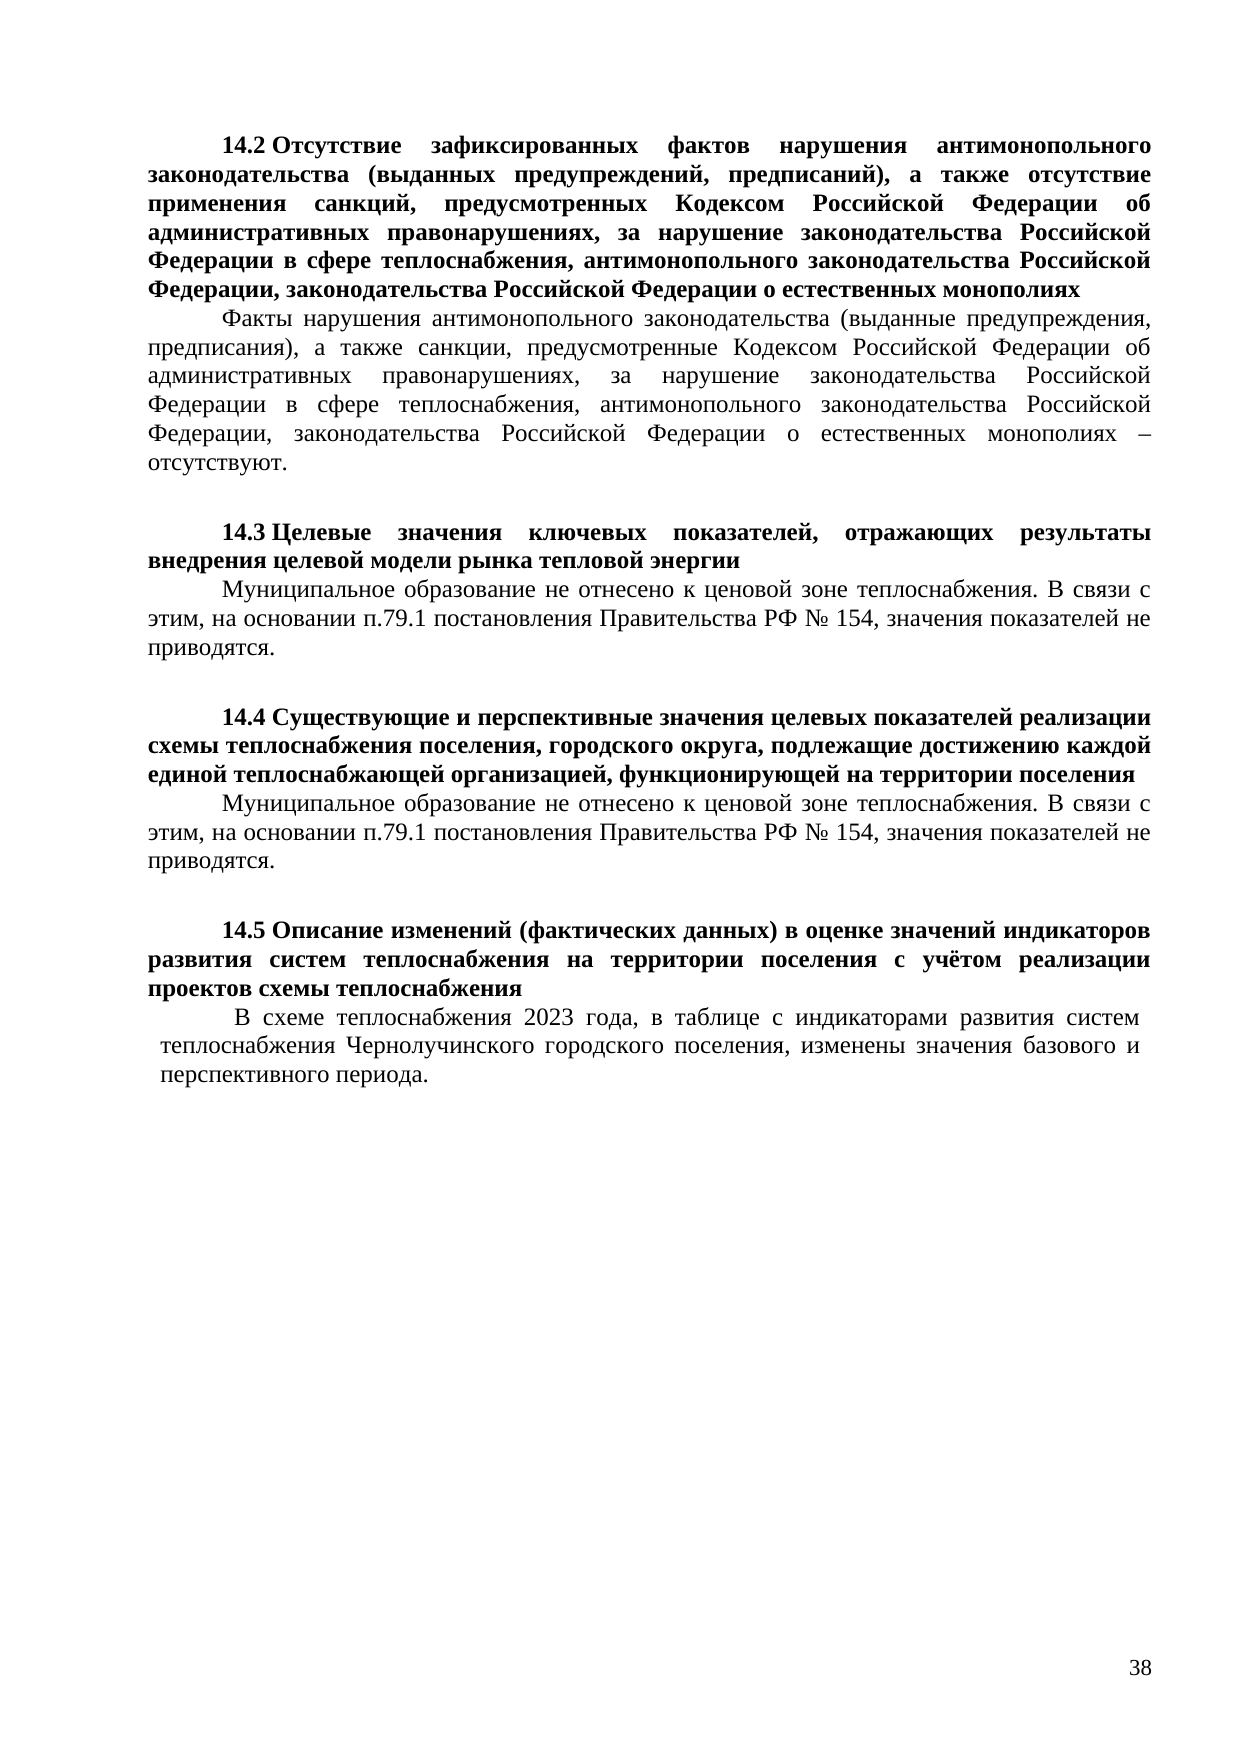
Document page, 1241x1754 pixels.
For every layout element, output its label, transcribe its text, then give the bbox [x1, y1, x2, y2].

text Муниципальное образование не отнесено к ценовой зоне теплоснабжения. В связи с этим, на основании п.79.1 постановления Правительства РФ № 154, значения показателей не приводятся. [148, 574, 1152, 661]
subtitle Целевые значения ключевых показателей, отражающих результаты внедрения целевой модели рынка тепловой энергии [148, 517, 1152, 574]
subtitle Описание изменений (фактических данных) в оценке значений индикаторов развития систем теплоснабжения на территории поселения с учётом реализации проектов схемы теплоснабжения [148, 916, 1152, 1002]
subtitle Существующие и перспективные значения целевых показателей реализации схемы теплоснабжения поселения, городского округа, подлежащие достижению каждой единой теплоснабжающей организацией, функционирующей на территории поселения [148, 702, 1152, 788]
subtitle Отсутствие зафиксированных фактов нарушения антимонопольного законодательства (выданных предупреждений, предписаний), а также отсутствие применения санкций, предусмотренных Кодексом Российской Федерации об административных правонарушениях, за нарушение законодательства Российской Федерации в сфере теплоснабжения, антимонопольного законодательства Российской Федерации, законодательства Российской Федерации о естественных монополиях [148, 131, 1152, 303]
text В схеме теплоснабжения 2023 года, в таблице с индикаторами развития систем теплоснабжения Чернолучинского городского поселения, изменены значения базового и перспективного периода. [160, 1002, 1141, 1088]
text Факты нарушения антимонопольного законодательства (выданные предупреждения, предписания), а также санкции, предусмотренные Кодексом Российской Федерации об административных правонарушениях, за нарушение законодательства Российской Федерации в сфере теплоснабжения, антимонопольного законодательства Российской Федерации, законодательства Российской Федерации о естественных монополиях – отсутствуют. [148, 303, 1152, 476]
text Муниципальное образование не отнесено к ценовой зоне теплоснабжения. В связи с этим, на основании п.79.1 постановления Правительства РФ № 154, значения показателей не приводятся. [148, 788, 1152, 874]
